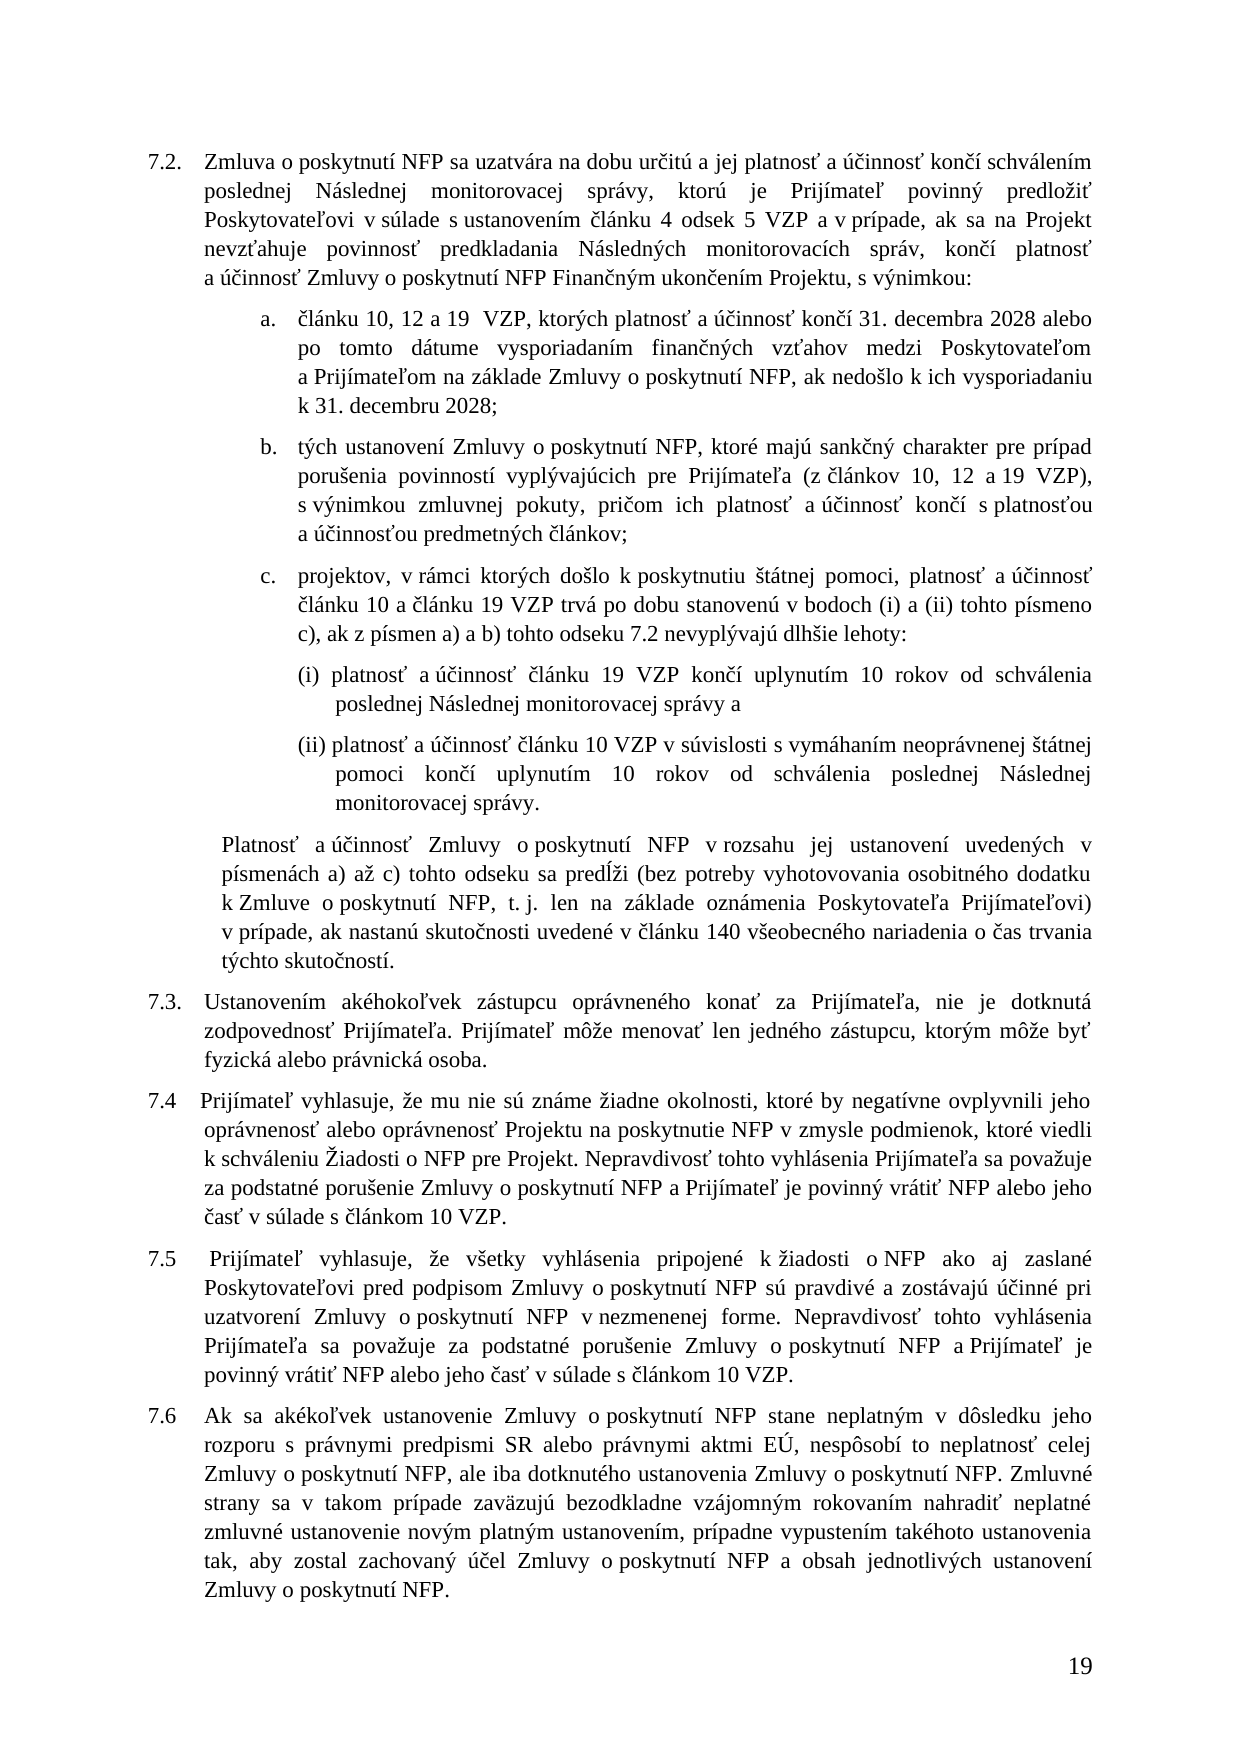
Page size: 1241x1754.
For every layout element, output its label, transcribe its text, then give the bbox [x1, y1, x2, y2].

list článku 10, 12 a 19 VZP, ktorých platnosť a účinnosť končí 31. decembra 2028 alebo po tomto dátume vysporiadaním finančných vzťahov medzi Poskytovateľom a Prijímateľom na základe Zmluvy o poskytnutí NFP, ak nedošlo k ich vysporiadaniu k 31. decembru 2028; [260, 305, 1092, 418]
text 7.4 Prijímateľ vyhlasuje, že mu nie sú známe žiadne okolnosti, ktoré by negatívne ovplyvnili jeho oprávnenosť alebo oprávnenosť Projektu na poskytnutie NFP v zmysle podmienok, ktoré viedli k schváleniu Žiadosti o NFP pre Projekt. Nepravdivosť tohto vyhlásenia Prijímateľa sa považuje za podstatné porušenie Zmluvy o poskytnutí NFP a Prijímateľ je povinný vrátiť NFP alebo jeho časť v súlade s článkom 10 VZP. [148, 1087, 1092, 1230]
list projektov, v rámci ktorých došlo k poskytnutiu štátnej pomoci, platnosť a účinnosť článku 10 a článku 19 VZP trvá po dobu stanovenú v bodoch (i) a (ii) tohto písmeno c), ak z písmen a) a b) tohto odseku 7.2 nevyplývajú dlhšie lehoty: [260, 562, 1092, 646]
text 7.5 Prijímateľ vyhlasuje, že všetky vyhlásenia pripojené k žiadosti o NFP ako aj zaslané Poskytovateľovi pred podpisom Zmluvy o poskytnutí NFP sú pravdivé a zostávajú účinné pri uzatvorení Zmluvy o poskytnutí NFP v nezmenenej forme. Nepravdivosť tohto vyhlásenia Prijímateľa sa považuje za podstatné porušenie Zmluvy o poskytnutí NFP a Prijímateľ je povinný vrátiť NFP alebo jeho časť v súlade s článkom 10 VZP. [148, 1245, 1092, 1387]
text (i) platnosť a účinnosť článku 19 VZP končí uplynutím 10 rokov od schválenia poslednej Následnej monitorovacej správy a [298, 661, 1092, 716]
text 7.6 Ak sa akékoľvek ustanovenie Zmluvy o poskytnutí NFP stane neplatným v dôsledku jeho rozporu s právnymi predpismi SR alebo právnymi aktmi EÚ, nespôsobí to neplatnosť celej Zmluvy o poskytnutí NFP, ale iba dotknutého ustanovenia Zmluvy o poskytnutí NFP. Zmluvné strany sa v takom prípade zaväzujú bezodkladne vzájomným rokovaním nahradiť neplatné zmluvné ustanovenie novým platným ustanovením, prípadne vypustením takéhoto ustanovenia tak, aby zostal zachovaný účel Zmluvy o poskytnutí NFP a obsah jednotlivých ustanovení Zmluvy o poskytnutí NFP. [148, 1402, 1092, 1602]
text 7.3. Ustanovením akéhokoľvek zástupcu oprávneného konať za Prijímateľa, nie je dotknutá zodpovednosť Prijímateľa. Prijímateľ môže menovať len jedného zástupcu, ktorým môže byť fyzická alebo právnická osoba. [148, 988, 1092, 1072]
text 7.2. Zmluva o poskytnutí NFP sa uzatvára na dobu určitú a jej platnosť a účinnosť končí schválením poslednej Následnej monitorovacej správy, ktorú je Prijímateľ povinný predložiť Poskytovateľovi v súlade s ustanovením článku 4 odsek 5 VZP a v prípade, ak sa na Projekt nevzťahuje povinnosť predkladania Následných monitorovacích správ, končí platnosť a účinnosť Zmluvy o poskytnutí NFP Finančným ukončením Projektu, s výnimkou: [148, 148, 1092, 290]
text (ii) platnosť a účinnosť článku 10 VZP v súvislosti s vymáhaním neoprávnenej štátnej pomoci končí uplynutím 10 rokov od schválenia poslednej Následnej monitorovacej správy. [298, 731, 1092, 816]
text Platnosť a účinnosť Zmluvy o poskytnutí NFP v rozsahu jej ustanovení uvedených v písmenách a) až c) tohto odseku sa predĺži (bez potreby vyhotovovania osobitného dodatku k Zmluve o poskytnutí NFP, t. j. len na základe oznámenia Poskytovateľa Prijímateľovi) v prípade, ak nastanú skutočnosti uvedené v článku 140 všeobecného nariadenia o čas trvania týchto skutočností. [221, 831, 1092, 973]
list tých ustanovení Zmluvy o poskytnutí NFP, ktoré majú sankčný charakter pre prípad porušenia povinností vyplývajúcich pre Prijímateľa (z článkov 10, 12 a 19 VZP), s výnimkou zmluvnej pokuty, pričom ich platnosť a účinnosť končí s platnosťou a účinnosťou predmetných článkov; [260, 433, 1092, 547]
